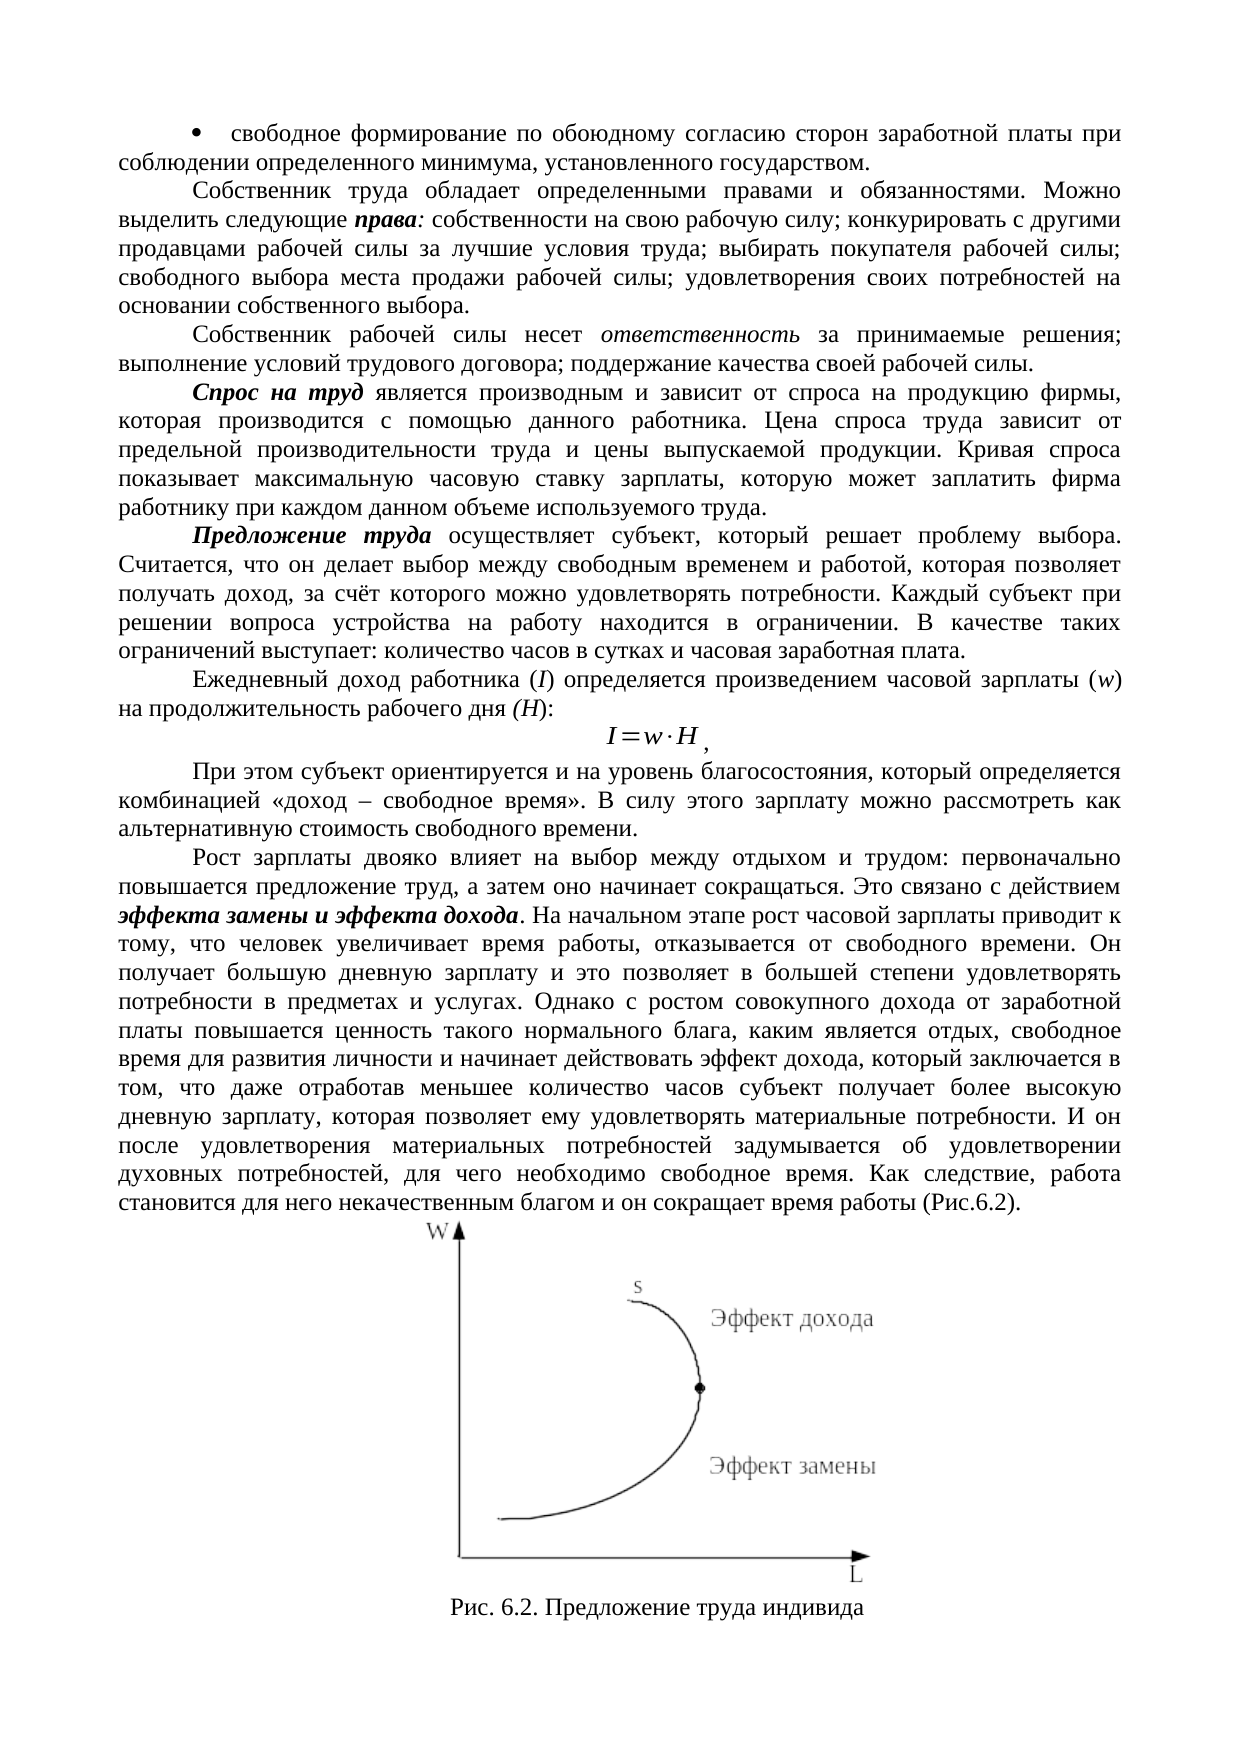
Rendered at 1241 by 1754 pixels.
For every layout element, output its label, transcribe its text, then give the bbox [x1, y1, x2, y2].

text Ежедневный доход работника (I) определяется произведением часовой зарплаты (w) на продолжительность рабочего дня (H): [118, 664, 1122, 722]
text При этом субъект ориентируется и на уровень благосостояния, который определяется комбинацией «доход – свободное время». В силу этого зарплату можно рассмотреть как альтернативную стоимость свободного времени. [118, 756, 1122, 842]
list свободное формирование по обоюдному согласию сторон заработной платы при соблюдении определенного минимума, установленного государством. [118, 118, 1122, 176]
text Рост зарплаты двояко влияет на выбор между отдыхом и трудом: первоначально повышается предложение труд, а затем оно начинает сокращаться. Это связано с действием эффекта замены и эффекта дохода. На начальном этапе рост часовой зарплаты приводит к тому, что человек увеличивает время работы, отказывается от свободного времени. Он получает большую дневную зарплату и это позволяет в большей степени удовлетворять потребности в предметах и услугах. Однако с ростом совокупного дохода от заработной платы повышается ценность такого нормального блага, каким является отдых, свободное время для развития личности и начинает действовать эффект дохода, который заключается в том, что даже отработав меньшее количество часов субъект получает более высокую дневную зарплату, которая позволяет ему удовлетворять материальные потребности. И он после удовлетворения материальных потребностей задумывается об удовлетворении духовных потребностей, для чего необходимо свободное время. Как следствие, работа становится для него некачественным благом и он сокращает время работы (Рис.6.2). [118, 842, 1122, 1216]
text Собственник рабочей силы несет ответственность за принимаемые решения; выполнение условий трудового договора; поддержание качества своей рабочей силы. [118, 319, 1122, 377]
text Собственник труда обладает определенными правами и обязанностями. Можно выделить следующие права: собственности на свою рабочую силу; конкурировать с другими продавцами рабочей силы за лучшие условия труда; выбирать покупателя рабочей силы; свободного выбора места продажи рабочей силы; удовлетворения своих потребностей на основании собственного выбора. [118, 176, 1122, 319]
text Спрос на труд является производным и зависит от спроса на продукцию фирмы, которая производится с помощью данного работника. Цена спроса труда зависит от предельной производительности труда и цены выпускаемой продукции. Кривая спроса показывает максимальную часовую ставку зарплаты, которую может заплатить фирма работнику при каждом данном объеме используемого труда. [118, 377, 1122, 521]
text Предложение труда осуществляет субъект, который решает проблему выбора. Считается, что он делает выбор между свободным временем и работой, которая позволяет получать доход, за счёт которого можно удовлетворять потребности. Каждый субъект при решении вопроса устройства на работу находится в ограничении. В качестве таких ограничений выступает: количество часов в сутках и часовая заработная плата. [118, 521, 1122, 664]
text , [118, 722, 1122, 756]
text Рис. 6.2. Предложение труда индивида [118, 1592, 1122, 1620]
